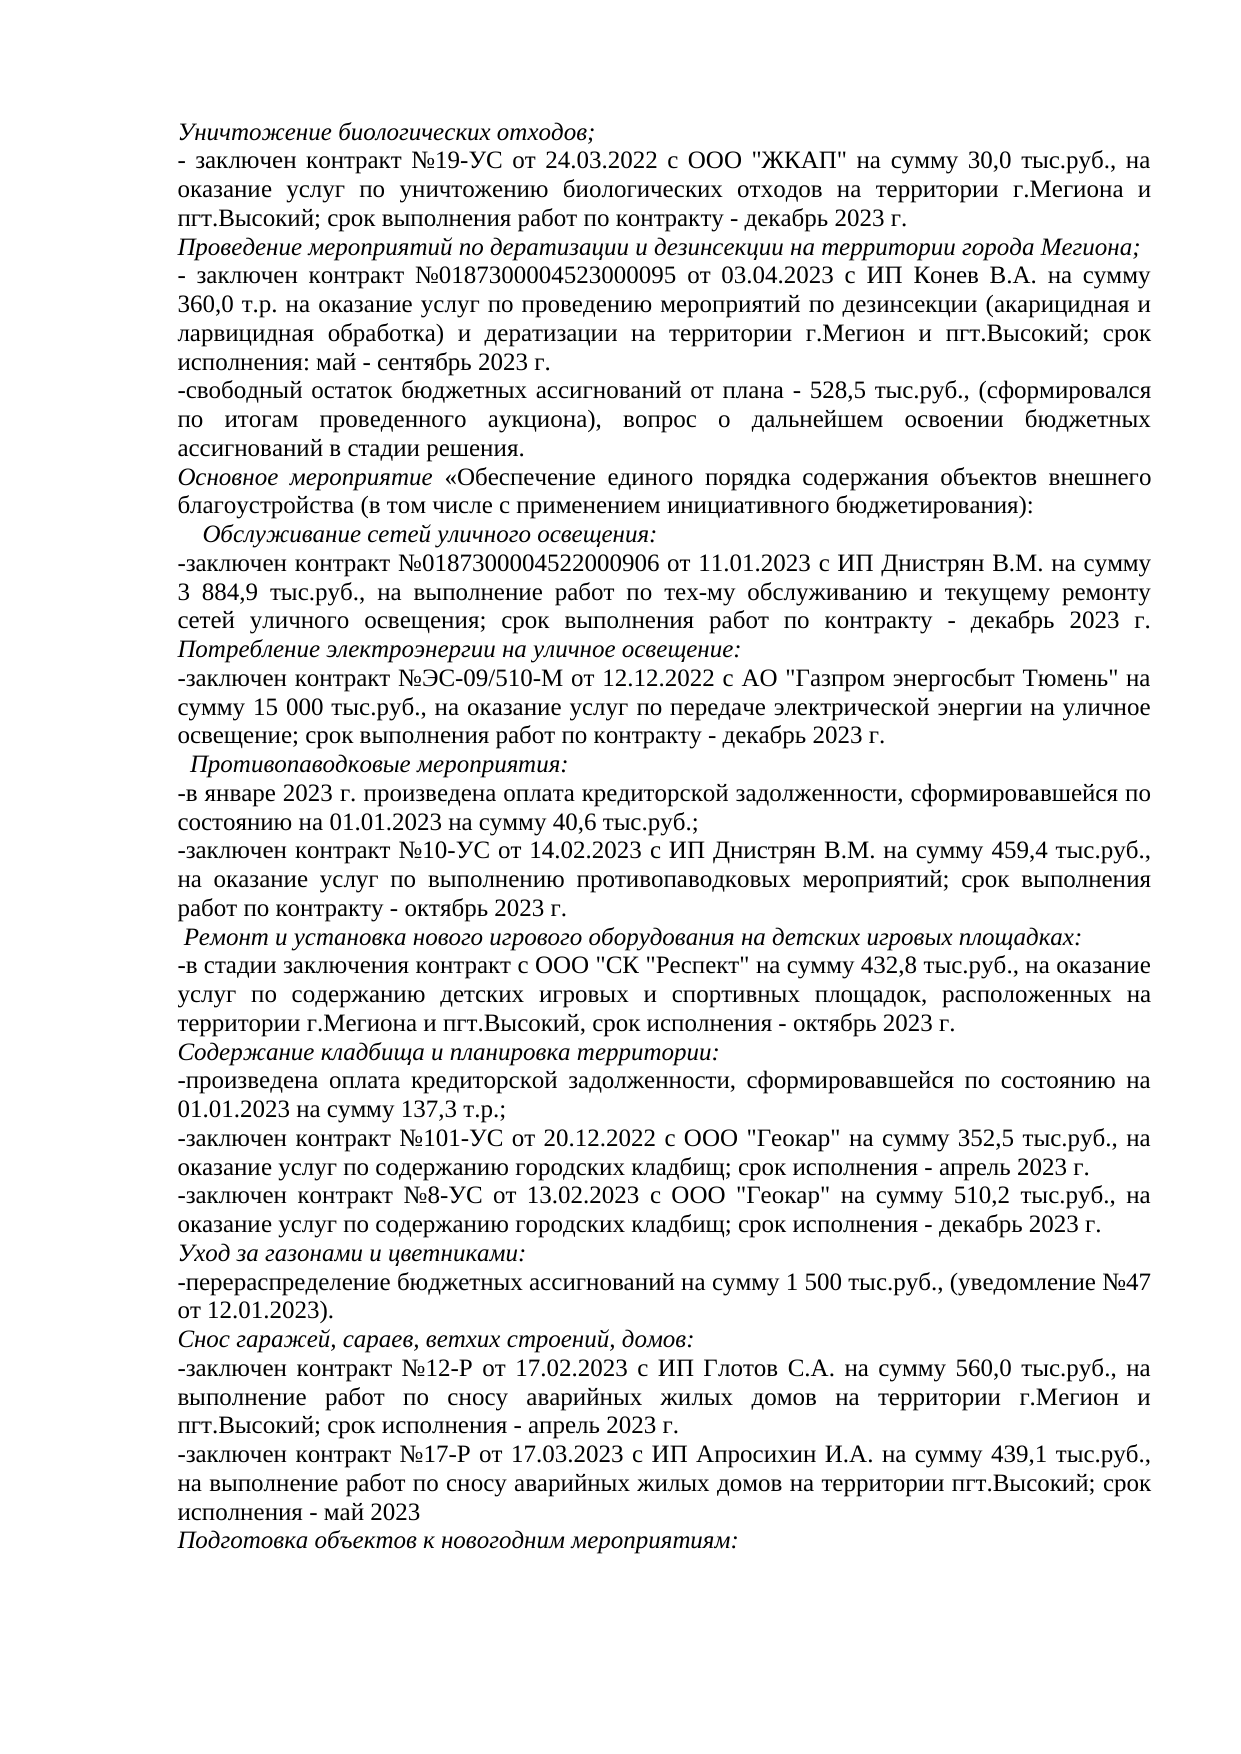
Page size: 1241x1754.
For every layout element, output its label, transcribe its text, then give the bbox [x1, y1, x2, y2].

text Противопаводковые мероприятия: [177, 749, 1152, 778]
text Снос гаражей, сараев, ветхих строений, домов: [177, 1324, 1152, 1353]
text Обслуживание сетей уличного освещения: [177, 519, 1152, 548]
text Основное мероприятие «Обеспечение единого порядка содержания объектов внешнего благоустройства (в том числе с применением инициативного бюджетирования): [177, 462, 1152, 519]
text -произведена оплата кредиторской задолженности, сформировавшейся по состоянию на 01.01.2023 на сумму 137,3 т.р.; [177, 1065, 1152, 1123]
text Проведение мероприятий по дератизации и дезинсекции на территории города Мегиона; [177, 232, 1152, 260]
text Ремонт и установка нового игрового оборудования на детских игровых площадках: [177, 922, 1152, 950]
text -заключен контракт №101-УС от 20.12.2022 с ООО "Геокар" на сумму 352,5 тыс.руб., на оказание услуг по содержанию городских кладбищ; срок исполнения - апрель 2023 г. [177, 1123, 1152, 1180]
text - заключен контракт №19-УС от 24.03.2022 с ООО "ЖКАП" на сумму 30,0 тыс.руб., на оказание услуг по уничтожению биологических отходов на территории г.Мегиона и пгт.Высокий; срок выполнения работ по контракту - декабрь 2023 г. [177, 145, 1152, 232]
text -заключен контракт №ЭС-09/510-М от 12.12.2022 с АО "Газпром энергосбыт Тюмень" на сумму 15 000 тыс.руб., на оказание услуг по передаче электрической энергии на уличное освещение; срок выполнения работ по контракту - декабрь 2023 г. [177, 663, 1152, 749]
text -в стадии заключения контракт с ООО "СК "Респект" на сумму 432,8 тыс.руб., на оказание услуг по содержанию детских игровых и спортивных площадок, расположенных на территории г.Мегиона и пгт.Высокий, срок исполнения - октябрь 2023 г. [177, 950, 1152, 1037]
text -заключен контракт №12-Р от 17.02.2023 с ИП Глотов С.А. на сумму 560,0 тыс.руб., на выполнение работ по сносу аварийных жилых домов на территории г.Мегион и пгт.Высокий; срок исполнения - апрель 2023 г. [177, 1353, 1152, 1439]
text -заключен контракт №0187300004522000906 от 11.01.2023 с ИП Днистрян В.М. на сумму 3 884,9 тыс.руб., на выполнение работ по тех-му обслуживанию и текущему ремонту сетей уличного освещения; срок выполнения работ по контракту - декабрь 2023 г. Потребление электроэнергии на уличное освещение: [177, 548, 1152, 663]
text Уничтожение биологических отходов; [177, 117, 1152, 145]
text - заключен контракт №0187300004523000095 от 03.04.2023 с ИП Конев В.А. на сумму 360,0 т.р. на оказание услуг по проведению мероприятий по дезинсекции (акарицидная и ларвицидная обработка) и дератизации на территории г.Мегион и пгт.Высокий; срок исполнения: май - сентябрь 2023 г. [177, 260, 1152, 375]
text -заключен контракт №10-УС от 14.02.2023 с ИП Днистрян В.М. на сумму 459,4 тыс.руб., на оказание услуг по выполнению противопаводковых мероприятий; срок выполнения работ по контракту - октябрь 2023 г. [177, 835, 1152, 922]
text -заключен контракт №17-Р от 17.03.2023 с ИП Апросихин И.А. на сумму 439,1 тыс.руб., на выполнение работ по сносу аварийных жилых домов на территории пгт.Высокий; срок исполнения - май 2023 [177, 1439, 1152, 1525]
text Содержание кладбища и планировка территории: [177, 1037, 1152, 1065]
text -в январе 2023 г. произведена оплата кредиторской задолженности, сформировавшейся по состоянию на 01.01.2023 на сумму 40,6 тыс.руб.; [177, 778, 1152, 835]
text -свободный остаток бюджетных ассигнований от плана - 528,5 тыс.руб., (сформировался по итогам проведенного аукциона), вопрос о дальнейшем освоении бюджетных ассигнований в стадии решения. [177, 375, 1152, 462]
text Подготовка объектов к новогодним мероприятиям: [177, 1525, 1152, 1554]
text Уход за газонами и цветниками: [177, 1238, 1152, 1267]
text -перераспределение бюджетных ассигнований на сумму 1 500 тыс.руб., (уведомление №47 от 12.01.2023). [177, 1267, 1152, 1324]
text -заключен контракт №8-УС от 13.02.2023 с ООО "Геокар" на сумму 510,2 тыс.руб., на оказание услуг по содержанию городских кладбищ; срок исполнения - декабрь 2023 г. [177, 1180, 1152, 1238]
